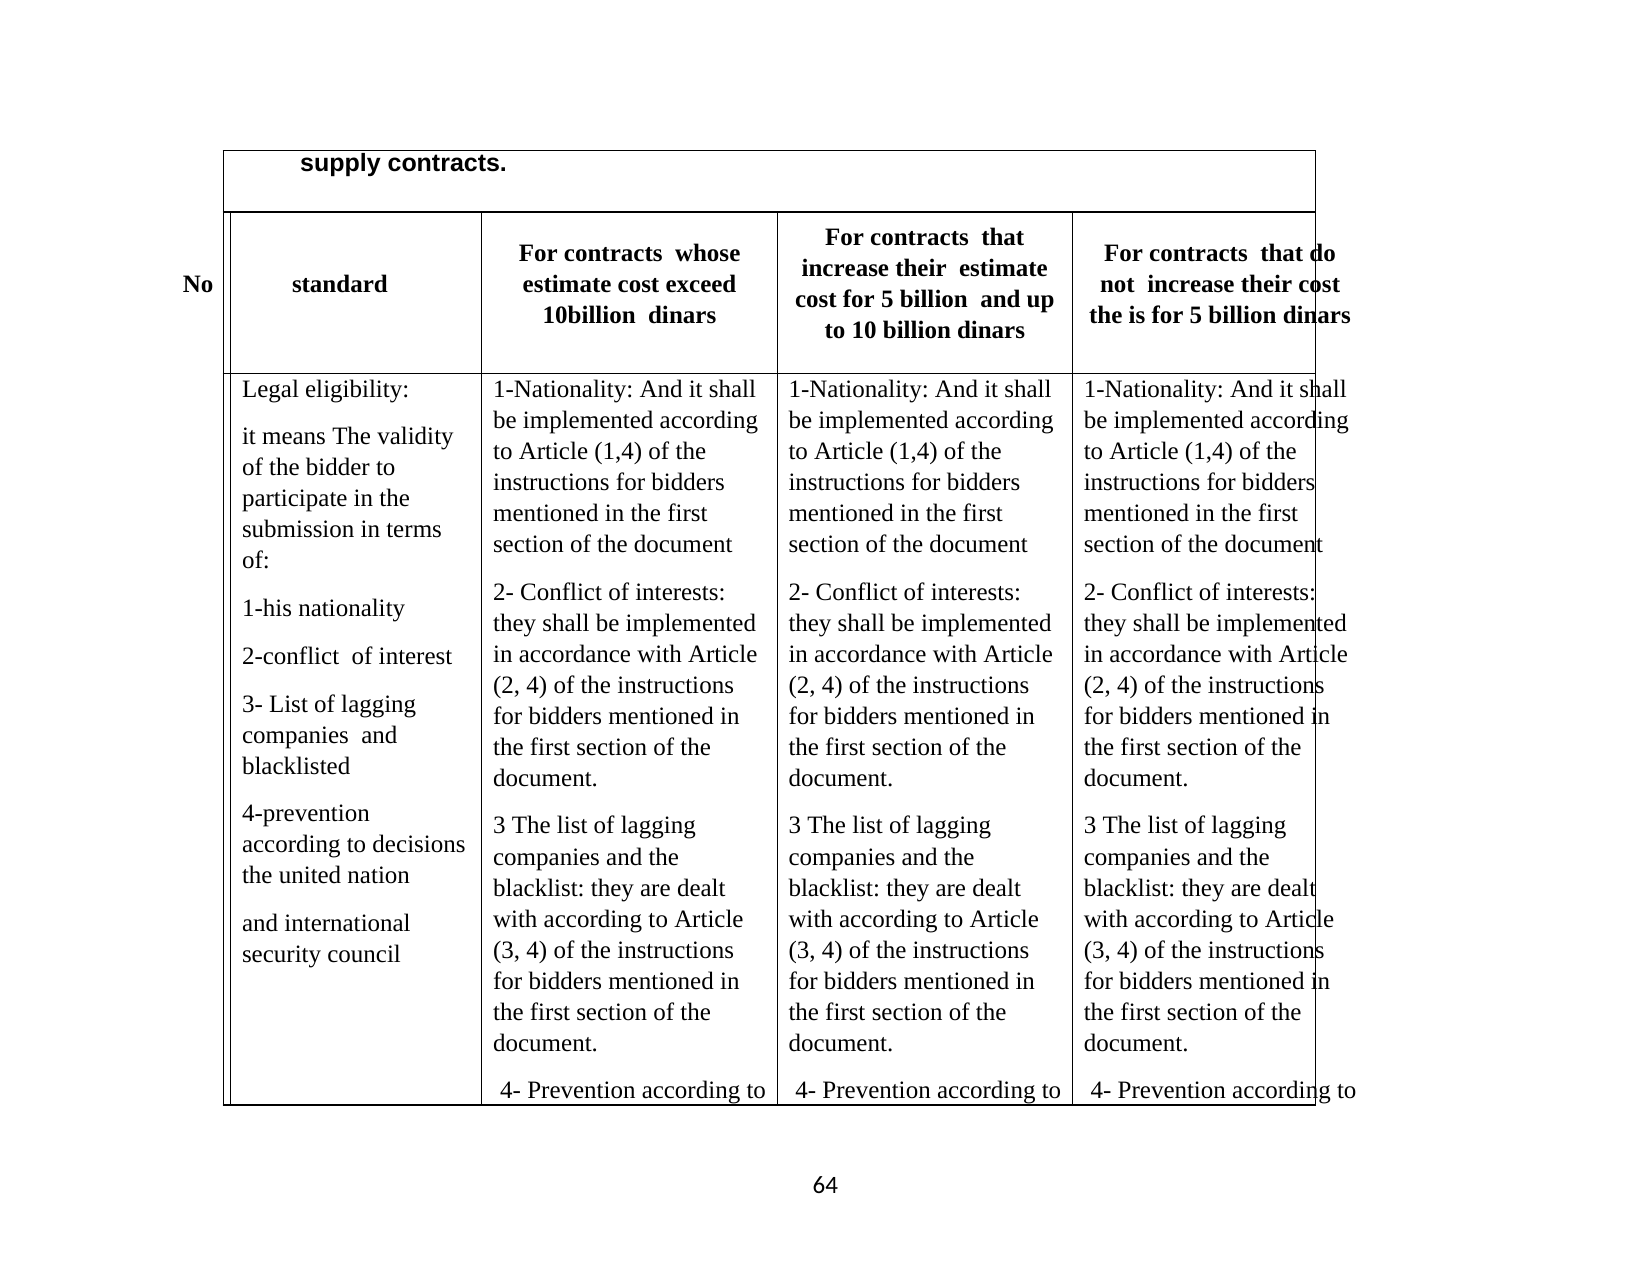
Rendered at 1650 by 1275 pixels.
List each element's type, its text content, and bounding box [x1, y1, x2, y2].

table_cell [482, 374, 777, 1104]
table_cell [1073, 374, 1315, 1104]
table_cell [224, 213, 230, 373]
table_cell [231, 374, 481, 1104]
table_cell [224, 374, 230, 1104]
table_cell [778, 374, 1072, 1104]
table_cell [224, 151, 1315, 211]
